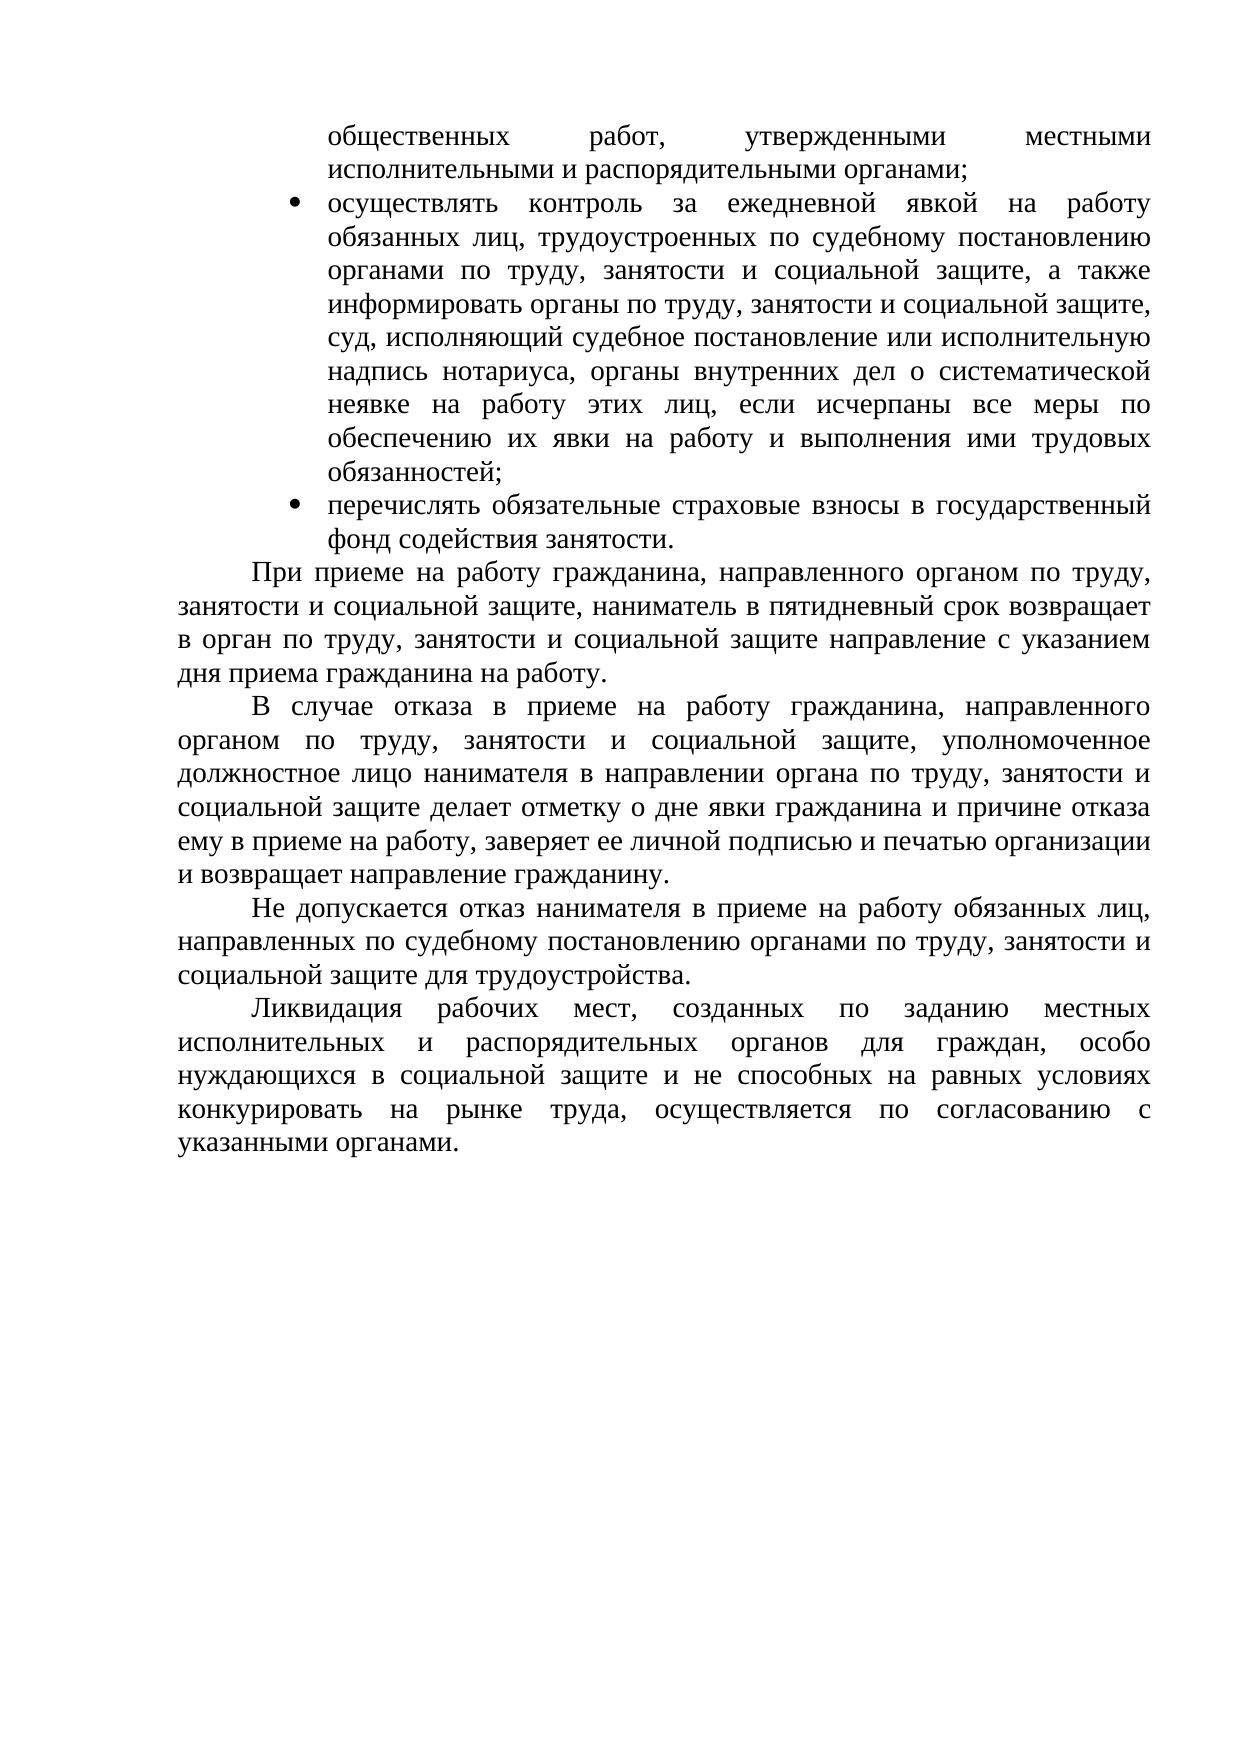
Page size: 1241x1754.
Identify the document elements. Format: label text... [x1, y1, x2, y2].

text В случае отказа в приеме на работу гражданина, направленного органом по труду, занятости и социальной защите, уполномоченное должностное лицо нанимателя в направлении органа по труду, занятости и социальной защите делает отметку о дне явки гражданина и причине отказа ему в приеме на работу, заверяет ее личной подписью и печатью организации и возвращает направление гражданину. [177, 688, 1152, 890]
list осуществлять контроль за ежедневной явкой на работу обязанных лиц, трудоустроенных по судебному постановлению органами по труду, занятости и социальной защите, а также информировать органы по труду, занятости и социальной защите, суд, исполняющий судебное постановление или исполнительную надпись нотариуса, органы внутренних дел о систематической неявке на работу этих лиц, если исчерпаны все меры по обеспечению их явки на работу и выполнения ими трудовых обязанностей; [290, 185, 1152, 487]
text Не допускается отказ нанимателя в приеме на работу обязанных лиц, направленных по судебному постановлению органами по труду, занятости и социальной защите для трудоустройства. [177, 890, 1152, 990]
text Ликвидация рабочих мест, созданных по заданию местных исполнительных и распорядительных органов для граждан, особо нуждающихся в социальной защите и не способных на равных условиях конкурировать на рынке труда, осуществляется по согласованию с указанными органами. [177, 990, 1152, 1158]
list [290, 118, 1152, 185]
text При приеме на работу гражданина, направленного органом по труду, занятости и социальной защите, наниматель в пятидневный срок возвращает в орган по труду, занятости и социальной защите направление с указанием дня приема гражданина на работу. [177, 554, 1152, 688]
list перечислять обязательные страховые взносы в государственный фонд содействия занятости. [290, 487, 1152, 554]
